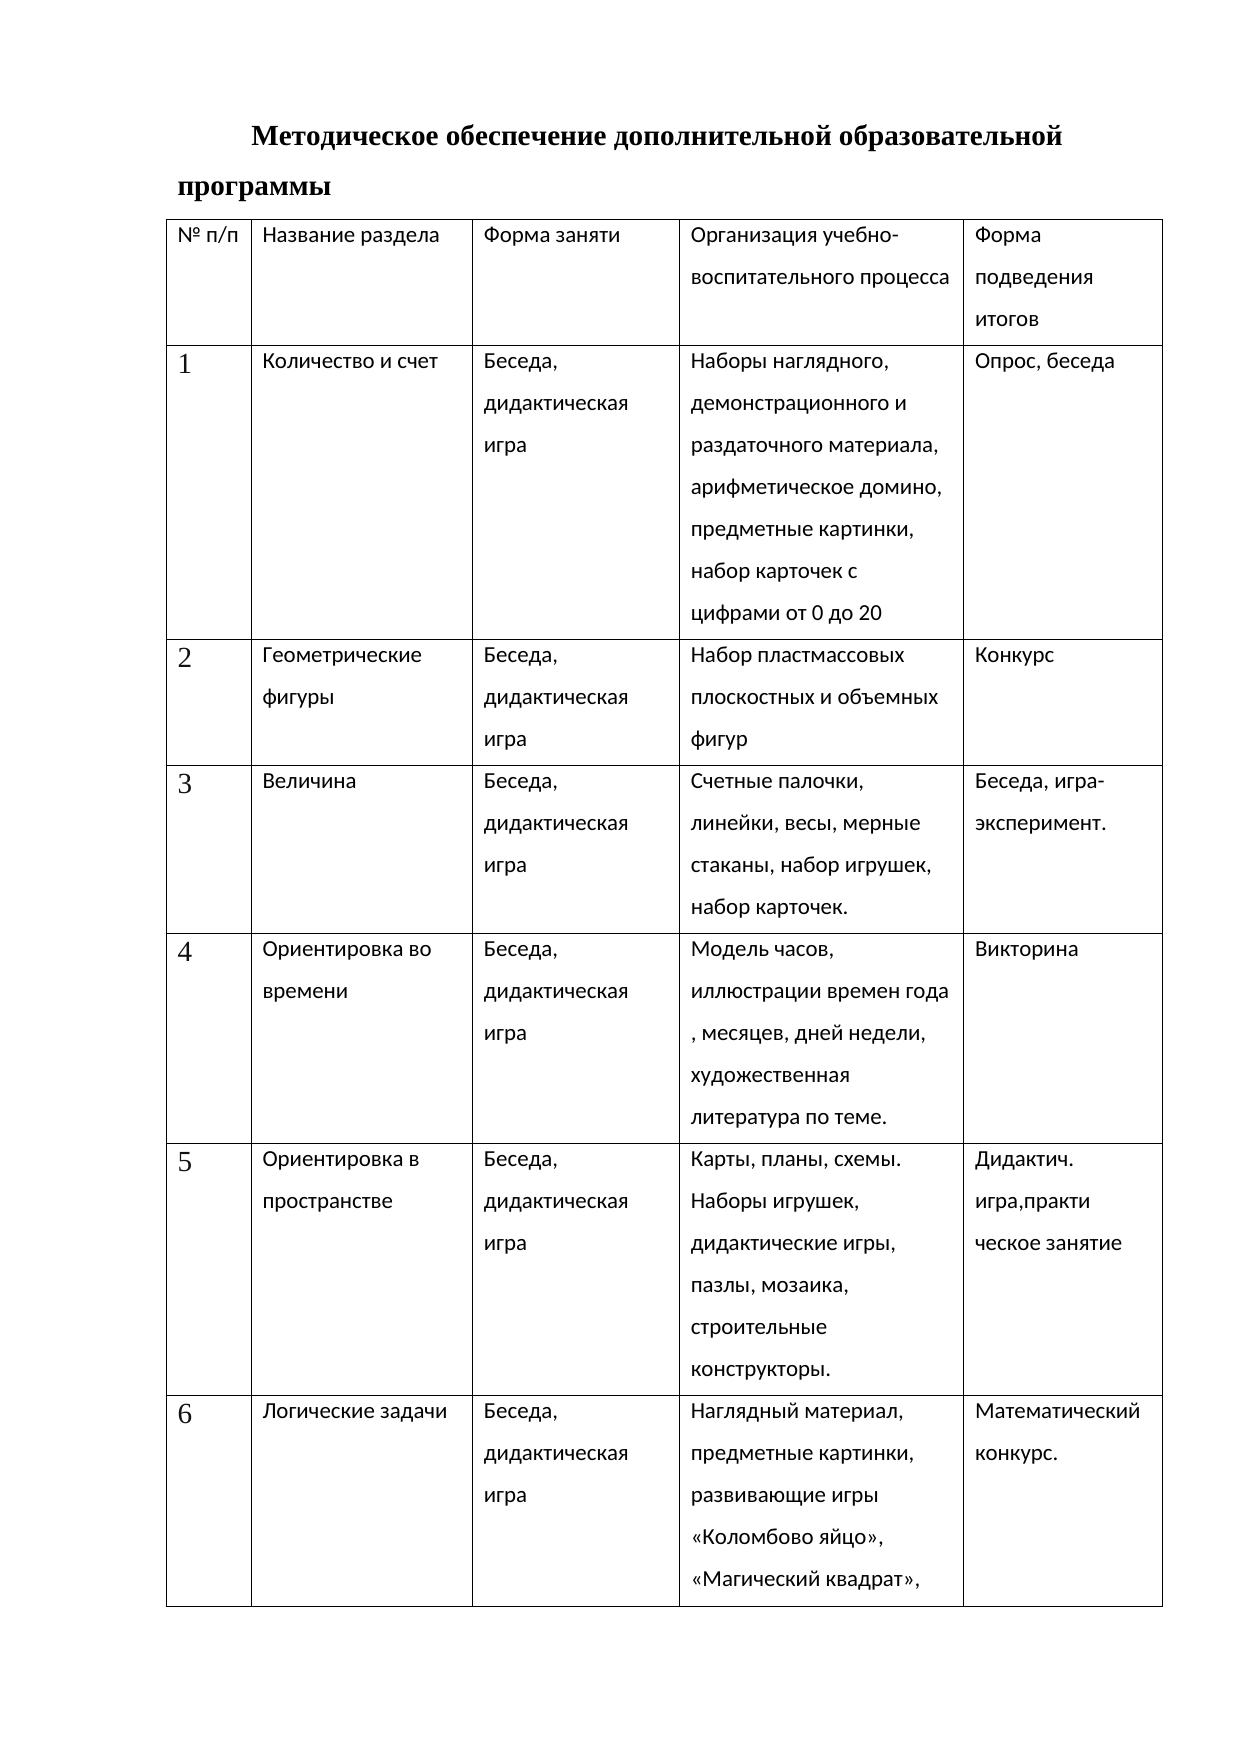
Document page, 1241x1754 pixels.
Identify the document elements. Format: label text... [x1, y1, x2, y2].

table_cell Беседа, дидактическая игра [473, 1144, 679, 1395]
table_cell Беседа, дидактическая игра [473, 934, 679, 1143]
text Методическое обеспечение дополнительной образовательной программы [177, 118, 1152, 202]
table_cell Беседа, дидактическая игра [473, 1396, 679, 1606]
table_cell 2 [167, 640, 251, 765]
table_cell Беседа, дидактическая игра [473, 346, 679, 639]
table_cell Конкурс [964, 640, 1162, 765]
table_cell Логические задачи [252, 1396, 472, 1606]
table_header Организация учебно-воспитательного процесса [680, 220, 963, 345]
table_cell 1 [167, 346, 251, 639]
table_cell 6 [167, 1396, 251, 1606]
table_cell Набор пластмассовых плоскостных и объемных фигур [680, 640, 963, 765]
table_header Форма подведения итогов [964, 220, 1162, 345]
table_cell Наборы наглядного, демонстрационного и раздаточного материала, арифметическое домино, предметные картинки, набор карточек с цифрами от 0 до 20 [680, 346, 963, 639]
table_cell Ориентировка во времени [252, 934, 472, 1143]
table_cell Математический конкурс. [964, 1396, 1162, 1606]
table_header Название раздела [252, 220, 472, 345]
table_header № п/п [167, 220, 251, 345]
table_cell Счетные палочки, линейки, весы, мерные стаканы, набор игрушек, набор карточек. [680, 766, 963, 933]
table_cell Опрос, беседа [964, 346, 1162, 639]
table_cell 5 [167, 1144, 251, 1395]
table_cell Беседа, дидактическая игра [473, 640, 679, 765]
table_cell 3 [167, 766, 251, 933]
table_cell Беседа, дидактическая игра [473, 766, 679, 933]
table_cell Карты, планы, схемы. Наборы игрушек, дидактические игры, пазлы, мозаика, строительные конструкторы. [680, 1144, 963, 1395]
table_cell Викторина [964, 934, 1162, 1143]
table_cell Беседа, игра- эксперимент. [964, 766, 1162, 933]
table_cell Величина [252, 766, 472, 933]
table_cell Дидактич. игра,практи ческое занятие [964, 1144, 1162, 1395]
table_cell Геометрические фигуры [252, 640, 472, 765]
table_header Форма заняти [473, 220, 679, 345]
table_cell Наглядный материал, предметные картинки, развивающие игры «Коломбово яйцо», «Магический квадрат», [680, 1396, 963, 1606]
table_cell Модель часов, иллюстрации времен года , месяцев, дней недели, художественная литература по теме. [680, 934, 963, 1143]
table_cell 4 [167, 934, 251, 1143]
table_cell Ориентировка в пространстве [252, 1144, 472, 1395]
table_cell Количество и счет [252, 346, 472, 639]
